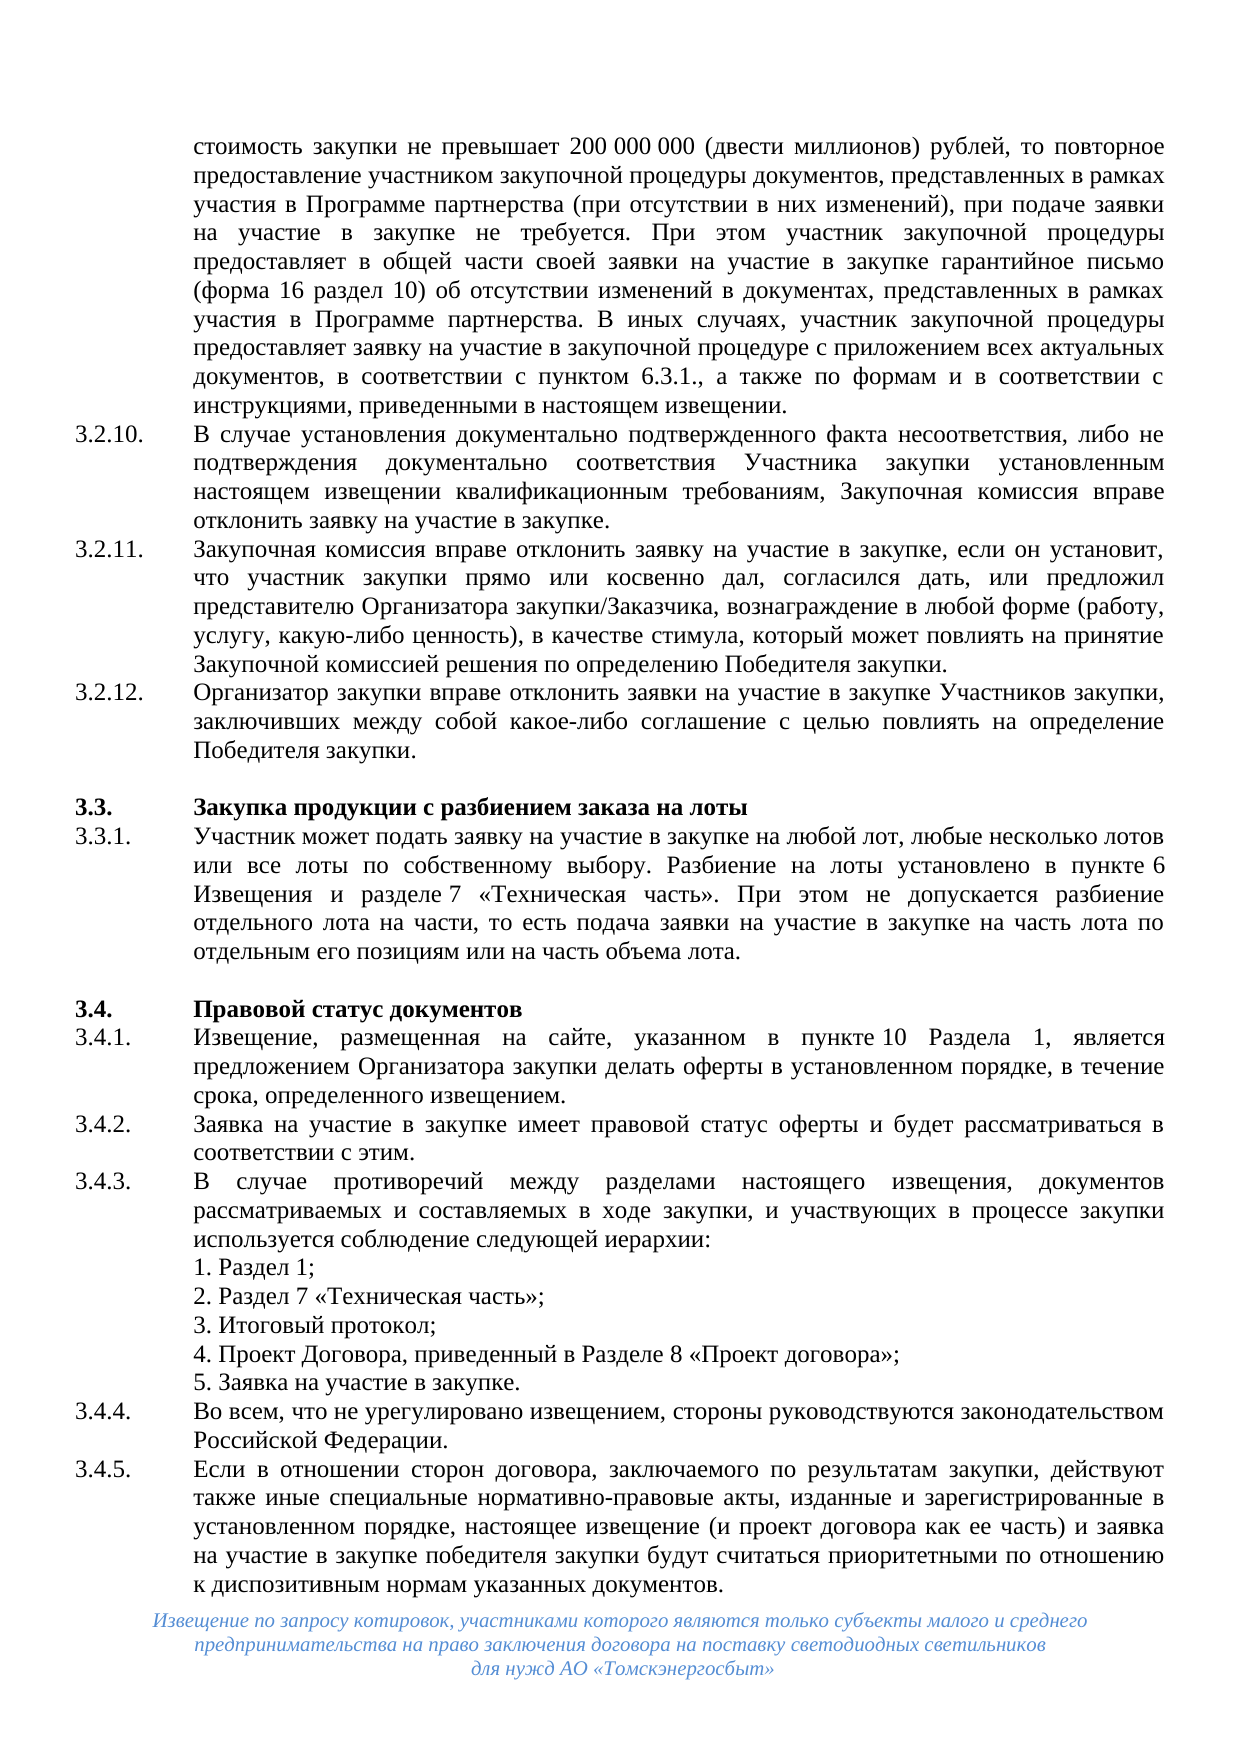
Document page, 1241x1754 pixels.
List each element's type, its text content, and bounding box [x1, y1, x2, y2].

list В случае противоречий между разделами настоящего извещения, документов рассматриваемых и составляемых в ходе закупки, и участвующих в процессе закупки используется соблюдение следующей иерархии: [75, 1166, 1165, 1252]
list Во всем, что не урегулировано извещением, стороны руководствуются законодательством Российской Федерации. [75, 1396, 1165, 1454]
list 1. Раздел 1; [193, 1252, 1165, 1281]
list Заявка на участие в закупке имеет правовой статус оферты и будет рассматриваться в соответствии с этим. [75, 1109, 1165, 1166]
list Участник может подать заявку на участие в закупке на любой лот, любые несколько лотов или все лоты по собственному выбору. Разбиение на лоты установлено в пункте 6 Извещения и разделе 7 «Техническая часть». При этом не допускается разбиение отдельного лота на части, то есть подача заявки на участие в закупке на часть лота по отдельным его позициям или на часть объема лота. [75, 821, 1165, 965]
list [75, 131, 1165, 419]
list Если в отношении сторон договора, заключаемого по результатам закупки, действуют также иные специальные нормативно-правовые акты, изданные и зарегистрированные в установленном порядке, настоящее извещение (и проект договора как ее часть) и заявка на участие в закупке победителя закупки будут считаться приоритетными по отношению к диспозитивным нормам указанных документов. [75, 1454, 1165, 1597]
list Закупочная комиссия вправе отклонить заявку на участие в закупке, если он установит, что участник закупки прямо или косвенно дал, согласился дать, или предложил представителю Организатора закупки/Заказчика, вознаграждение в любой форме (работу, услугу, какую-либо ценность), в качестве стимула, который может повлиять на принятие Закупочной комиссией решения по определению Победителя закупки. [75, 534, 1165, 677]
list 2. Раздел 7 «Техническая часть»; [193, 1281, 1165, 1310]
list 4. Проект Договора, приведенный в Разделе 8 «Проект договора»; [193, 1339, 1165, 1367]
list Закупка продукции с разбиением заказа на лоты [75, 792, 1165, 821]
list Организатор закупки вправе отклонить заявки на участие в закупке Участников закупки, заключивших между собой какое-либо соглашение с целью повлиять на определение Победителя закупки. [75, 677, 1165, 764]
list Правовой статус документов [75, 994, 1165, 1022]
list Извещение, размещенная на сайте, указанном в пункте 10 Раздела 1, является предложением Организатора закупки делать оферты в установленном порядке, в течение срока, определенного извещением. [75, 1022, 1165, 1109]
list 3. Итоговый протокол; [193, 1310, 1165, 1339]
list В случае установления документально подтвержденного факта несоответствия, либо не подтверждения документально соответствия Участника закупки установленным настоящем извещении квалификационным требованиям, Закупочная комиссия вправе отклонить заявку на участие в закупке. [75, 419, 1165, 534]
list 5. Заявка на участие в закупке. [193, 1367, 1165, 1396]
